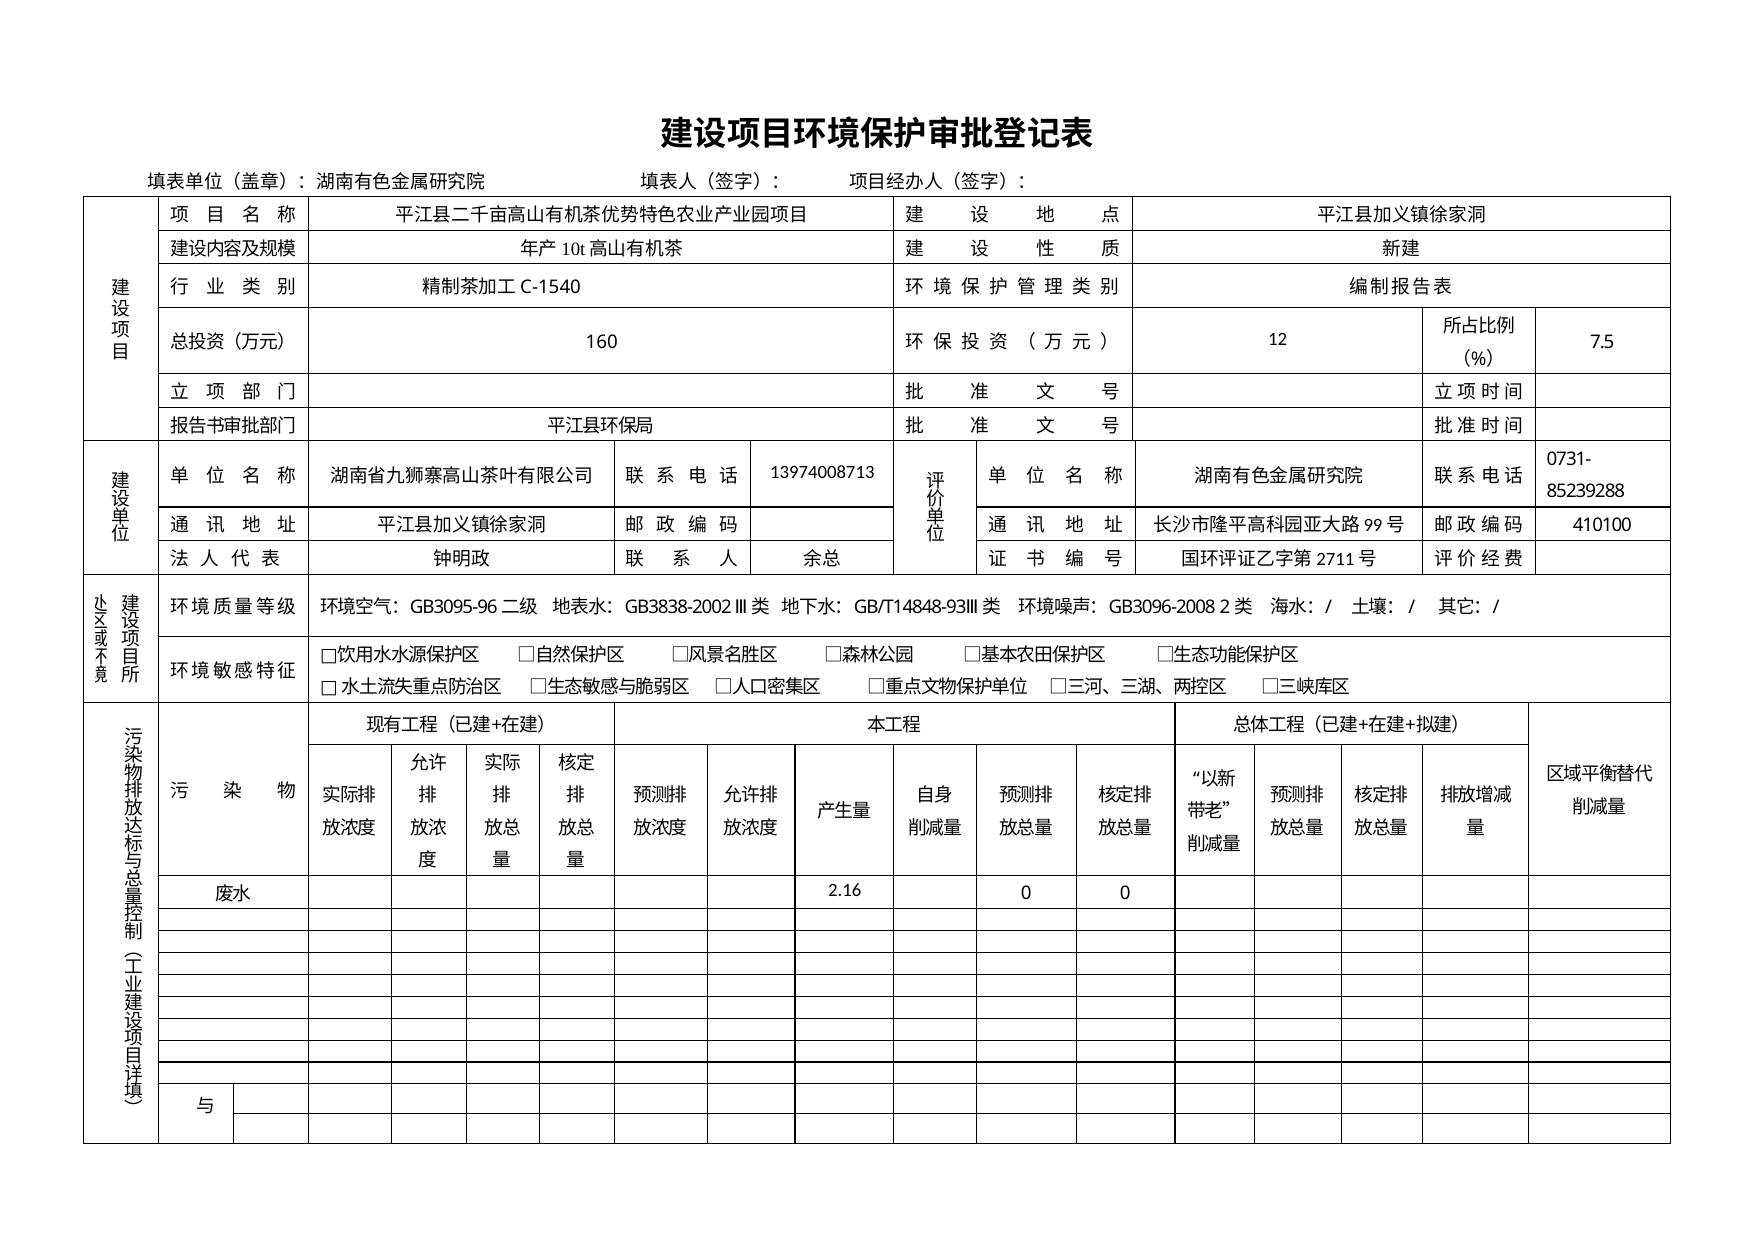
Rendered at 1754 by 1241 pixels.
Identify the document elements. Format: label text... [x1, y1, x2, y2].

table_cell [467, 1019, 539, 1039]
table_cell [708, 953, 794, 974]
table_cell 现有工程（已建+在建） [309, 703, 614, 744]
table_cell [309, 931, 391, 952]
table_cell [1076, 931, 1174, 952]
table_cell 湖南省九狮寨高山茶叶有限公司 [309, 441, 614, 506]
table_cell [309, 1084, 391, 1113]
table_cell “以新带老” 削减量 [1176, 745, 1254, 875]
table_cell 环境敏感特征 [159, 637, 308, 702]
table_cell [159, 1041, 308, 1061]
table_cell 污染物排放达标与总量控制（工业建设项目详填） [84, 703, 158, 1143]
table_cell [540, 953, 614, 974]
table_cell 平江县加义镇徐家洞 [309, 508, 614, 540]
table_cell [1342, 975, 1422, 996]
table_cell 行业类别 [159, 264, 308, 307]
table_cell [1176, 1041, 1254, 1061]
table_cell [540, 1041, 614, 1061]
table_cell [708, 876, 794, 908]
table_header 建 设 项 目 [84, 197, 158, 440]
table_cell 排放增减量 [1423, 745, 1528, 875]
table_cell [615, 1041, 707, 1061]
table_cell [796, 1041, 893, 1061]
table_cell 立项部门 [159, 374, 308, 407]
table_cell [894, 975, 976, 996]
table_cell [234, 1114, 308, 1143]
table_cell [309, 1114, 391, 1143]
table_cell [1529, 997, 1670, 1018]
table_cell [1076, 1019, 1174, 1039]
table_cell [708, 975, 794, 996]
table_cell [1342, 1019, 1422, 1039]
table_cell [977, 975, 1075, 996]
table_cell 单位名称 [977, 441, 1135, 506]
table_cell [159, 1019, 308, 1039]
table_cell 年产10t高山有机茶 [309, 231, 893, 263]
table_cell [1176, 1019, 1254, 1039]
table_cell [1176, 1063, 1254, 1083]
table_cell [392, 909, 466, 930]
table_cell [894, 1041, 976, 1061]
table_cell [1076, 997, 1174, 1018]
table_cell 7.5 [1536, 308, 1670, 373]
table_cell 环保投资（万元） [894, 308, 1132, 373]
table_cell [615, 876, 707, 908]
table_cell [894, 876, 976, 908]
table_cell [1423, 931, 1528, 952]
table_cell [1255, 997, 1341, 1018]
table_cell 建设性质 [894, 231, 1132, 263]
table_cell [392, 1084, 466, 1113]
table_cell [467, 1084, 539, 1113]
table_cell [894, 1063, 976, 1083]
table_cell [309, 909, 391, 930]
table_cell [708, 1063, 794, 1083]
table_cell [1342, 931, 1422, 952]
table_cell [1176, 1084, 1254, 1113]
table_cell 产生量 [796, 745, 893, 875]
table_cell 环境质量等级 [159, 575, 308, 636]
table_cell [1529, 1084, 1670, 1113]
table_cell [467, 1114, 539, 1143]
table_cell [1529, 931, 1670, 952]
table_cell [1342, 953, 1422, 974]
table_cell [540, 1019, 614, 1039]
table_cell [1133, 374, 1422, 407]
table_cell [894, 1084, 976, 1113]
table_cell [615, 1019, 707, 1039]
table_cell [708, 909, 794, 930]
table_cell [467, 931, 539, 952]
table_cell [1342, 1084, 1422, 1113]
table_cell 预测排 放总量 [977, 745, 1075, 875]
table_cell 联系人 [615, 541, 750, 573]
table_cell [796, 975, 893, 996]
table_cell [708, 997, 794, 1018]
table_cell [1536, 541, 1670, 573]
table_cell 邮政编码 [1423, 508, 1534, 540]
table_cell 0 [1076, 876, 1174, 908]
table_cell [540, 909, 614, 930]
table_cell [796, 1019, 893, 1039]
table_cell [1423, 997, 1528, 1018]
table_cell [1423, 876, 1528, 908]
table_cell 核定排 放总量 [540, 745, 614, 875]
table_cell [1342, 1063, 1422, 1083]
table_cell [1176, 975, 1254, 996]
table_cell [1423, 975, 1528, 996]
text 建设项目环境保护审批登记表 [148, 99, 1606, 164]
table_cell 自身 削减量 [894, 745, 976, 875]
table_cell [1176, 931, 1254, 952]
table_cell [1423, 1084, 1528, 1113]
table_cell [1342, 1114, 1422, 1143]
table_cell 预测排 放总量 [1255, 745, 1341, 875]
table_cell 与项目有关的其它特征污染物 [159, 1084, 233, 1143]
table_cell [309, 975, 391, 996]
table_cell [1255, 931, 1341, 952]
table_cell [467, 876, 539, 908]
table_cell [1176, 953, 1254, 974]
table_cell [894, 953, 976, 974]
table_cell 批准文号 [894, 374, 1132, 407]
table_cell [540, 1114, 614, 1143]
table_cell [1076, 909, 1174, 930]
table_cell [1255, 953, 1341, 974]
table_cell [1423, 1063, 1528, 1083]
table_cell 建设内容及规模 [159, 231, 308, 263]
table_cell [392, 975, 466, 996]
table_cell 核定排 放总量 [1342, 745, 1422, 875]
table_cell [540, 1084, 614, 1113]
table_cell [1529, 1063, 1670, 1083]
table_cell [540, 975, 614, 996]
table_header 项目名称 [159, 197, 308, 230]
table_cell 总投资（万元） [159, 308, 308, 373]
table_cell [392, 1041, 466, 1061]
table_cell [540, 997, 614, 1018]
table_cell [1076, 1041, 1174, 1061]
table_cell 单位名称 [159, 441, 308, 506]
table_cell 编 制 报 告 表 [1133, 264, 1670, 307]
table_cell [159, 953, 308, 974]
table_cell [615, 1084, 707, 1113]
table_cell [159, 1063, 308, 1083]
table_cell 邮政编码 [615, 508, 750, 540]
table_cell [977, 909, 1075, 930]
table_header 建设地点 [894, 197, 1132, 230]
table_cell [615, 1063, 707, 1083]
table_cell [1342, 1041, 1422, 1061]
table_cell [159, 997, 308, 1018]
table_cell [540, 876, 614, 908]
table_cell [1176, 1114, 1254, 1143]
table_cell 证书编号 [977, 541, 1135, 573]
table_cell [894, 1019, 976, 1039]
table_cell [159, 909, 308, 930]
table_cell 通讯地址 [977, 508, 1135, 540]
table_cell [894, 931, 976, 952]
table_cell [309, 374, 893, 407]
table_cell 长沙市隆平高科园亚大路99号 [1136, 508, 1422, 540]
table_cell 评价单位 [894, 441, 976, 573]
table_cell [467, 1041, 539, 1061]
table_cell [1255, 876, 1341, 908]
table_cell [1529, 975, 1670, 996]
table_cell [708, 1041, 794, 1061]
table_cell [392, 953, 466, 974]
table_cell [1255, 1063, 1341, 1083]
table_cell [1076, 953, 1174, 974]
table_cell [392, 1019, 466, 1039]
table_cell [894, 909, 976, 930]
table_cell [615, 997, 707, 1018]
table_cell [1342, 997, 1422, 1018]
table_cell [796, 997, 893, 1018]
table_cell [392, 931, 466, 952]
table_cell [309, 1019, 391, 1039]
table_cell [796, 931, 893, 952]
table_cell 区域平衡替代削减量 [1529, 703, 1670, 875]
table_cell [1255, 909, 1341, 930]
table_cell 湖南有色金属研究院 [1136, 441, 1422, 506]
table_cell 国环评证乙字第2711号 [1136, 541, 1422, 573]
table_cell [467, 909, 539, 930]
table_cell [1529, 1114, 1670, 1143]
table_cell [1423, 953, 1528, 974]
table_header 平江县加义镇徐家洞 [1133, 197, 1670, 230]
table_cell 平江县环保局 [309, 408, 893, 440]
table_cell [1342, 876, 1422, 908]
table_cell [1536, 374, 1670, 407]
table_cell 本工程 [615, 703, 1174, 744]
table_cell 联系电话 [1423, 441, 1534, 506]
table_cell 预测排 放浓度 [615, 745, 707, 875]
table_cell [977, 931, 1075, 952]
table_cell [977, 1114, 1075, 1143]
table_cell 通讯地址 [159, 508, 308, 540]
table_cell [1076, 975, 1174, 996]
table_cell [615, 1114, 707, 1143]
table_cell 批准时间 [1423, 408, 1534, 440]
table_cell [977, 953, 1075, 974]
table_cell 410100 [1536, 508, 1670, 540]
table_cell 实际排 放总量 [467, 745, 539, 875]
table_cell 建设项目所处区域环境现状 [84, 575, 158, 702]
table_cell 法人代表 [159, 541, 308, 573]
table_cell 建设单位 [84, 441, 158, 573]
table_cell [159, 975, 308, 996]
table_cell 余总 [751, 541, 893, 573]
table_cell [615, 931, 707, 952]
table_cell [1529, 1041, 1670, 1061]
table_cell 0 [977, 876, 1075, 908]
table_cell [894, 997, 976, 1018]
table_cell [1176, 909, 1254, 930]
table_cell [1255, 1084, 1341, 1113]
table_cell [540, 931, 614, 952]
table_cell [977, 1063, 1075, 1083]
table_cell [392, 876, 466, 908]
table_cell [615, 909, 707, 930]
table_cell [796, 953, 893, 974]
table_cell [309, 1041, 391, 1061]
table_cell [1255, 975, 1341, 996]
table_cell [708, 1114, 794, 1143]
table_cell [540, 1063, 614, 1083]
table_cell 13974008713 [751, 441, 893, 506]
table_cell 联系电话 [615, 441, 750, 506]
table_cell [1076, 1114, 1174, 1143]
table_cell 2.16 [796, 876, 893, 908]
table_cell [977, 997, 1075, 1018]
table_cell 0731-85239288 [1536, 441, 1670, 506]
table_cell [894, 1114, 976, 1143]
table_cell [796, 1063, 893, 1083]
table_cell [392, 1063, 466, 1083]
table_cell [392, 997, 466, 1018]
table_cell 评价经费 [1423, 541, 1534, 573]
table_cell 环境保护管理类别 [894, 264, 1132, 307]
text 填表单位（盖章）：湖南有色金属研究院 填表人（签字）： 项目经办人（签字）： [148, 164, 1606, 196]
table_cell [1423, 909, 1528, 930]
table_cell 总体工程（已建+在建+拟建） [1176, 703, 1528, 744]
table_cell [309, 997, 391, 1018]
table_cell 污染物 [159, 703, 308, 875]
table_cell [1536, 408, 1670, 440]
table_cell [708, 1019, 794, 1039]
table_cell [751, 508, 893, 540]
table_cell [1133, 408, 1422, 440]
table_header 平江县二千亩高山有机茶优势特色农业产业园项目 [309, 197, 893, 230]
table_cell [1423, 1019, 1528, 1039]
table_cell [615, 953, 707, 974]
table_cell 立项时间 [1423, 374, 1534, 407]
table_cell 环境空气：GB3095-96二级 地表水：GB3838-2002 Ⅲ 类 地下水：GB/T14848-93Ⅲ类 环境噪声：GB3096-2008 2类 海水：/ 土壤： / 其它：/ [309, 575, 1670, 636]
table_cell 批准文号 [894, 408, 1132, 440]
table_cell [309, 1063, 391, 1083]
table_cell □饮用水水源保护区 □自然保护区 □风景名胜区 □森林公园 □基本农田保护区 □生态功能保护区 □ 水土流失重点防治区 □生态敏感与脆弱区 □人口密集区 □重点文物保护单位 □三河、三湖、两控区 □三峡库区 [309, 637, 1670, 702]
table_cell 精制茶加工C-1540 [309, 264, 893, 307]
table_cell 12 [1133, 308, 1422, 373]
table_cell 所占比例（%） [1423, 308, 1534, 373]
table_cell 160 [309, 308, 893, 373]
table_cell [309, 953, 391, 974]
table_cell [1076, 1084, 1174, 1113]
table_cell [1529, 1019, 1670, 1039]
table_cell [1342, 909, 1422, 930]
table_cell [977, 1019, 1075, 1039]
table_cell [1076, 1063, 1174, 1083]
table_cell [796, 909, 893, 930]
table_cell [234, 1084, 308, 1113]
table_cell [615, 975, 707, 996]
table_cell [796, 1114, 893, 1143]
table_cell 报告书审批部门 [159, 408, 308, 440]
table_cell [977, 1084, 1075, 1113]
table_cell [1176, 997, 1254, 1018]
table_cell [309, 876, 391, 908]
table_cell 钟明政 [309, 541, 614, 573]
table_cell [467, 953, 539, 974]
table_cell 实际排 放浓度 [309, 745, 391, 875]
table_cell [467, 997, 539, 1018]
table_cell 核定排 放总量 [1076, 745, 1174, 875]
table_cell [1423, 1114, 1528, 1143]
table_cell 新建 [1133, 231, 1670, 263]
table_cell [708, 1084, 794, 1113]
table_cell [392, 1114, 466, 1143]
table_cell [1255, 1019, 1341, 1039]
table_cell [1176, 876, 1254, 908]
table_cell [467, 1063, 539, 1083]
table_cell [1529, 909, 1670, 930]
table_cell [1423, 1041, 1528, 1061]
table_cell [1255, 1114, 1341, 1143]
table_cell [159, 931, 308, 952]
table_cell 废水 [159, 876, 308, 908]
table_cell [977, 1041, 1075, 1061]
table_cell 允许排 放浓度 [708, 745, 794, 875]
table_cell 允许排 放浓度 [392, 745, 466, 875]
table_cell [1529, 953, 1670, 974]
table_cell [708, 931, 794, 952]
table_cell [1255, 1041, 1341, 1061]
table_cell [467, 975, 539, 996]
table_cell [796, 1084, 893, 1113]
table_cell [1529, 876, 1670, 908]
